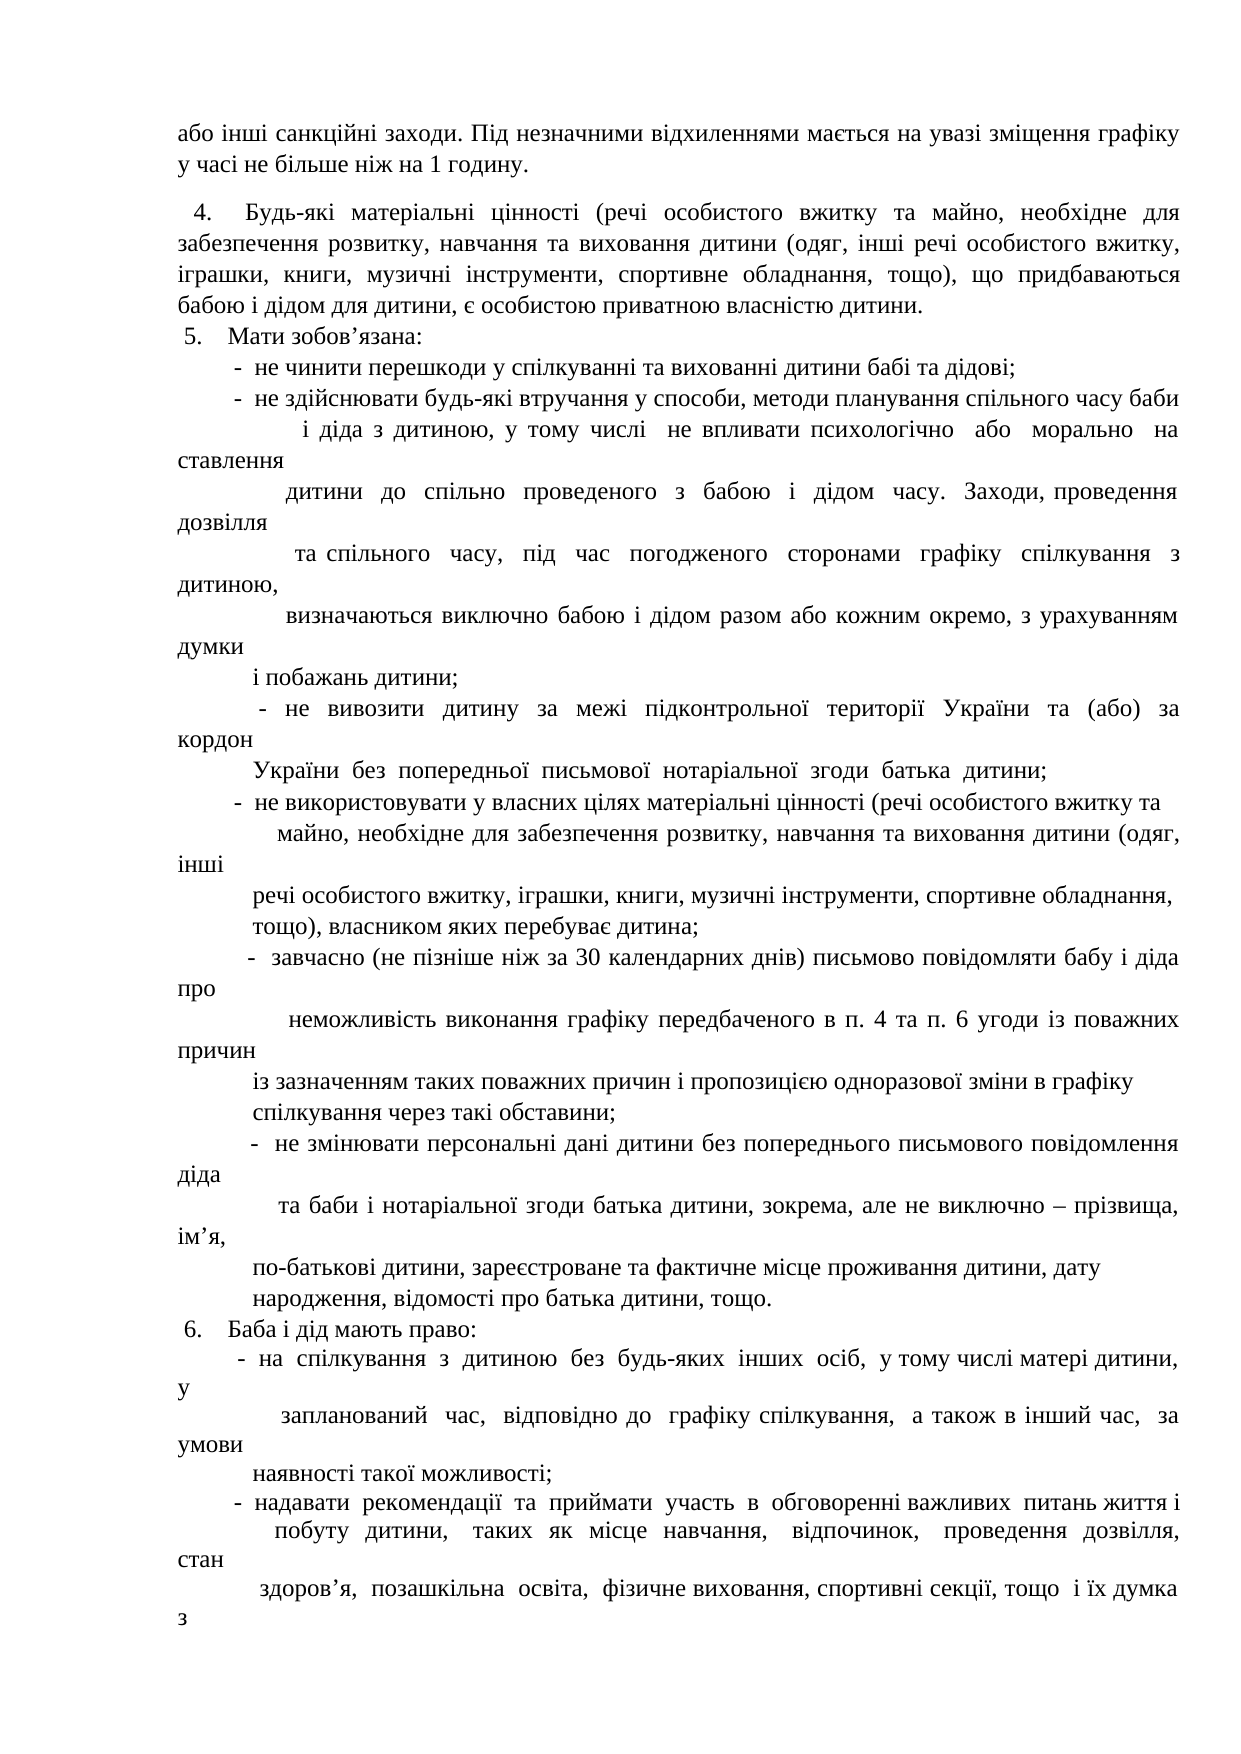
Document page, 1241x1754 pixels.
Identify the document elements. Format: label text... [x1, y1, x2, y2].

text - не вивозити дитину за межі підконтрольної території України та (або) за кордон [177, 693, 1181, 753]
text 5. Мати зобов’язана: [177, 321, 1181, 350]
text 4. Будь-які матеріальні цінності (речі особистого вжитку та майно, необхідне для забезпечення розвитку, навчання та виховання дитини (одяг, інші речі особистого вжитку, іграшки, книги, музичні інструменти, спортивне обладнання, тощо), що придбаваються бабою і дідом для дитини, є особистою приватною власністю дитини. [177, 197, 1181, 319]
text народження, відомості про батька дитини, тощо. [177, 1283, 1181, 1312]
text визначаються виключно бабою і дідом разом або кожним окремо, з урахуванням думки [177, 600, 1181, 660]
text із зазначенням таких поважних причин і пропозицією одноразової зміни в графіку [177, 1066, 1181, 1095]
text - надавати рекомендації та приймати участь в обговоренні важливих питань життя і [177, 1487, 1181, 1516]
text дитини до спільно проведеного з бабою і дідом часу. Заходи, проведення дозвілля [177, 476, 1181, 536]
text здоров’я, позашкільна освіта, фізичне виховання, спортивні секції, тощо і їх думка з [177, 1573, 1181, 1631]
text 6. Баба і дід мають право: [177, 1314, 1181, 1343]
text - не змінювати персональні дані дитини без попереднього письмового повідомлення діда [177, 1128, 1181, 1188]
text побуту дитини, таких як місце навчання, відпочинок, проведення дозвілля, стан [177, 1516, 1181, 1573]
text запланований час, відповідно до графіку спілкування, а також в інший час, за умови [177, 1401, 1181, 1458]
text наявності такої можливості; [177, 1458, 1181, 1487]
text і діда з дитиною, у тому числі не впливати психологічно або морально на ставлення [177, 414, 1181, 474]
text речі особистого вжитку, іграшки, книги, музичні інструменти, спортивне обладнання, [177, 880, 1181, 908]
text - на спілкування з дитиною без будь-яких інших осіб, у тому числі матері дитини, у [177, 1343, 1181, 1401]
text - не використовувати у власних цілях матеріальні цінності (речі особистого вжитку та [177, 787, 1181, 815]
text - не здійснювати будь-які втручання у способи, методи планування спільного часу баби [177, 383, 1181, 412]
text і побажань дитини; [177, 662, 1181, 691]
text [177, 118, 1181, 178]
text - завчасно (не пізніше ніж за 30 календарних днів) письмово повідомляти бабу і діда про [177, 942, 1181, 1002]
text та баби і нотаріальної згоди батька дитини, зокрема, але не виключно – прізвища, ім’я, [177, 1190, 1181, 1250]
text України без попередньої письмової нотаріальної згоди батька дитини; [177, 756, 1181, 784]
text по-батькові дитини, зареєстроване та фактичне місце проживання дитини, дату [177, 1252, 1181, 1281]
text тощо), власником яких перебуває дитина; [177, 911, 1181, 939]
text спілкування через такі обставини; [177, 1097, 1181, 1126]
text - не чинити перешкоди у спілкуванні та вихованні дитини бабі та дідові; [177, 352, 1181, 381]
text та спільного часу, під час погодженого сторонами графіку спілкування з дитиною, [177, 538, 1181, 598]
text неможливість виконання графіку передбаченого в п. 4 та п. 6 угоди із поважних причин [177, 1004, 1181, 1064]
text майно, необхідне для забезпечення розвитку, навчання та виховання дитини (одяг, інші [177, 818, 1181, 877]
